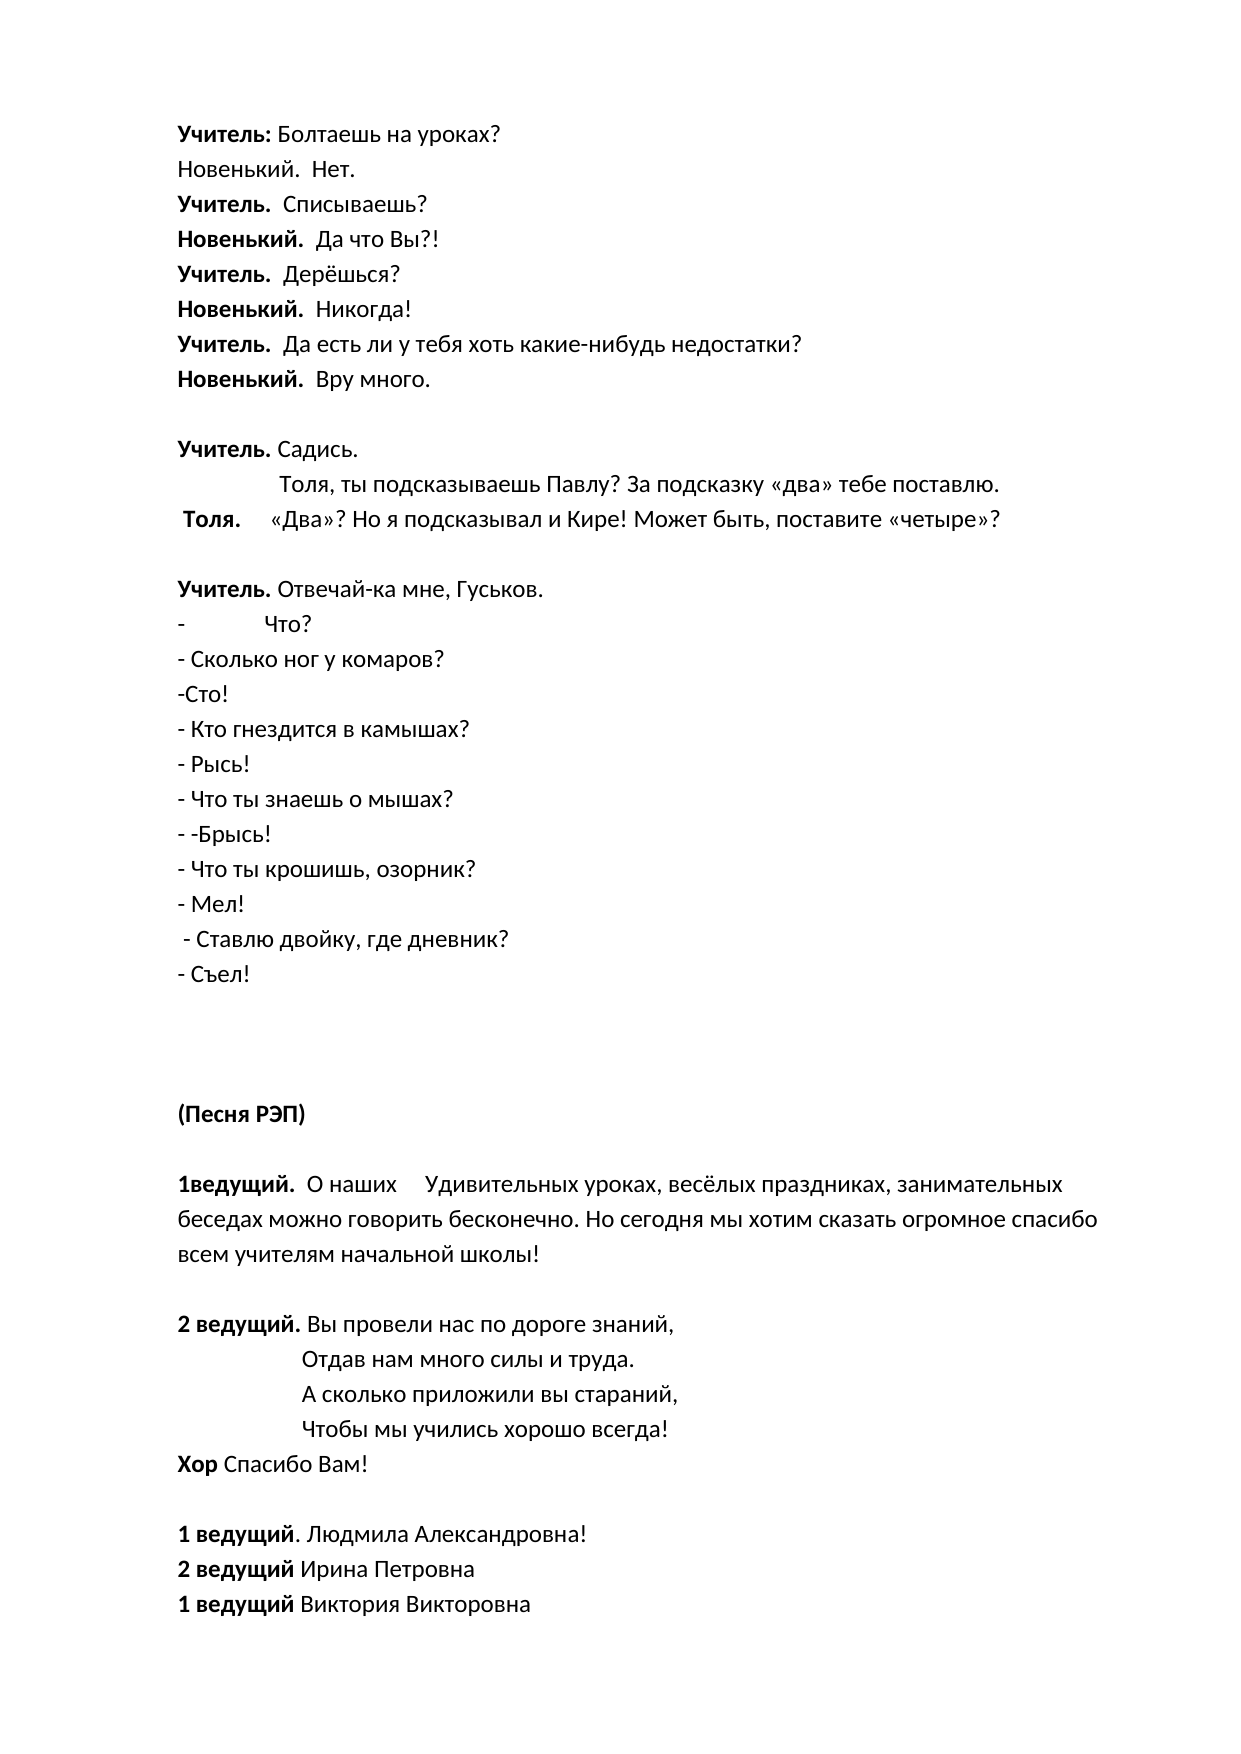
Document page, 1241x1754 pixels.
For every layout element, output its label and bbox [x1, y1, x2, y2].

text [177, 118, 1152, 1619]
